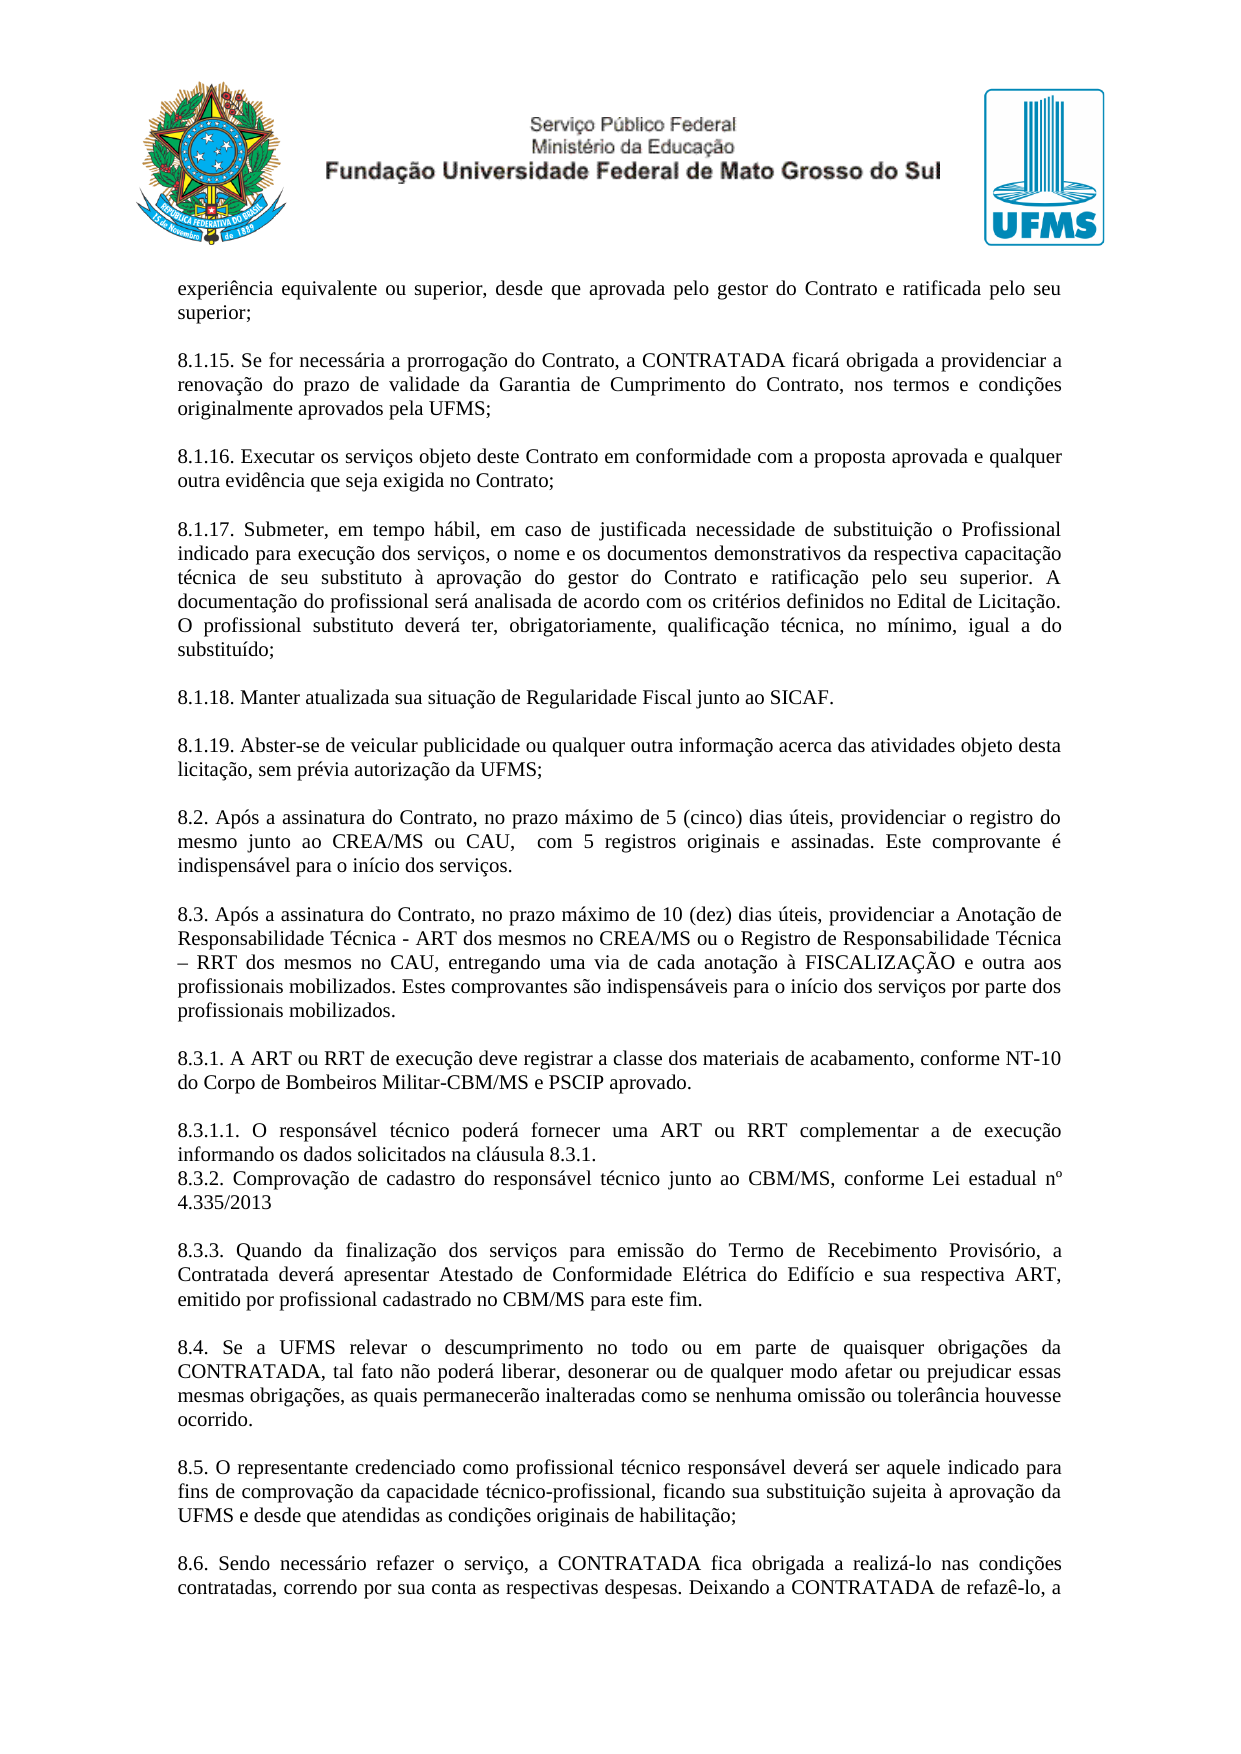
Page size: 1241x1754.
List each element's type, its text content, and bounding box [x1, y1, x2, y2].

text 8.1.17. Submeter, em tempo hábil, em caso de justificada necessidade de substituição o Profissional indicado para execução dos serviços, o nome e os documentos demonstrativos da respectiva capacitação técnica de seu substituto à aprovação do gestor do Contrato e ratificação pelo seu superior. A documentação do profissional será analisada de acordo com os critérios definidos no Edital de Licitação. O profissional substituto deverá ter, obrigatoriamente, qualificação técnica, no mínimo, igual a do substituído; [177, 516, 1063, 661]
text 8.3.3. Quando da finalização dos serviços para emissão do Termo de Recebimento Provisório, a Contratada deverá apresentar Atestado de Conformidade Elétrica do Edifício e sua respectiva ART, emitido por profissional cadastrado no CBM/MS para este fim. [177, 1238, 1063, 1311]
text 8.3. Após a assinatura do Contrato, no prazo máximo de 10 (dez) dias úteis, providenciar a Anotação de Responsabilidade Técnica - ART dos mesmos no CREA/MS ou o Registro de Responsabilidade Técnica – RRT dos mesmos no CAU, entregando uma via de cada anotação à FISCALIZAÇÃO e outra aos profissionais mobilizados. Estes comprovantes são indispensáveis para o início dos serviços por parte dos profissionais mobilizados. [177, 901, 1063, 1022]
text 8.3.2. Comprovação de cadastro do responsável técnico junto ao CBM/MS, conforme Lei estadual nº 4.335/2013 [177, 1166, 1063, 1214]
text 8.3.1. A ART ou RRT de execução deve registrar a classe dos materiais de acabamento, conforme NT-10 do Corpo de Bombeiros Militar-CBM/MS e PSCIP aprovado. [177, 1046, 1063, 1094]
text 8.5. O representante credenciado como profissional técnico responsável deverá ser aquele indicado para fins de comprovação da capacidade técnico-profissional, ficando sua substituição sujeita à aprovação da UFMS e desde que atendidas as condições originais de habilitação; [177, 1455, 1063, 1527]
text 8.1.16. Executar os serviços objeto deste Contrato em conformidade com a proposta aprovada e qualquer outra evidência que seja exigida no Contrato; [177, 444, 1063, 492]
text 8.3.1.1. O responsável técnico poderá fornecer uma ART ou RRT complementar a de execução informando os dados solicitados na cláusula 8.3.1. [177, 1118, 1063, 1166]
picture [135, 81, 287, 245]
text 8.1.15. Se for necessária a prorrogação do Contrato, a CONTRATADA ficará obrigada a providenciar a renovação do prazo de validade da Garantia de Cumprimento do Contrato, nos termos e condições originalmente aprovados pela UFMS; [177, 348, 1063, 420]
picture [987, 91, 1102, 243]
text 8.4. Se a UFMS relevar o descumprimento no todo ou em parte de quaisquer obrigações da CONTRATADA, tal fato não poderá liberar, desonerar ou de qualquer modo afetar ou prejudicar essas mesmas obrigações, as quais permanecerão inalteradas como se nenhuma omissão ou tolerância houvesse ocorrido. [177, 1334, 1063, 1431]
text 8.2. Após a assinatura do Contrato, no prazo máximo de 5 (cinco) dias úteis, providenciar o registro do mesmo junto ao CREA/MS ou CAU, com 5 registros originais e assinadas. Este comprovante é indispensável para o início dos serviços. [177, 805, 1063, 877]
picture [325, 117, 940, 184]
text 8.1.19. Abster-se de veicular publicidade ou qualquer outra informação acerca das atividades objeto desta licitação, sem prévia autorização da UFMS; [177, 733, 1063, 781]
text 8.1.18. Manter atualizada sua situação de Regularidade Fiscal junto ao SICAF. [177, 685, 1063, 709]
